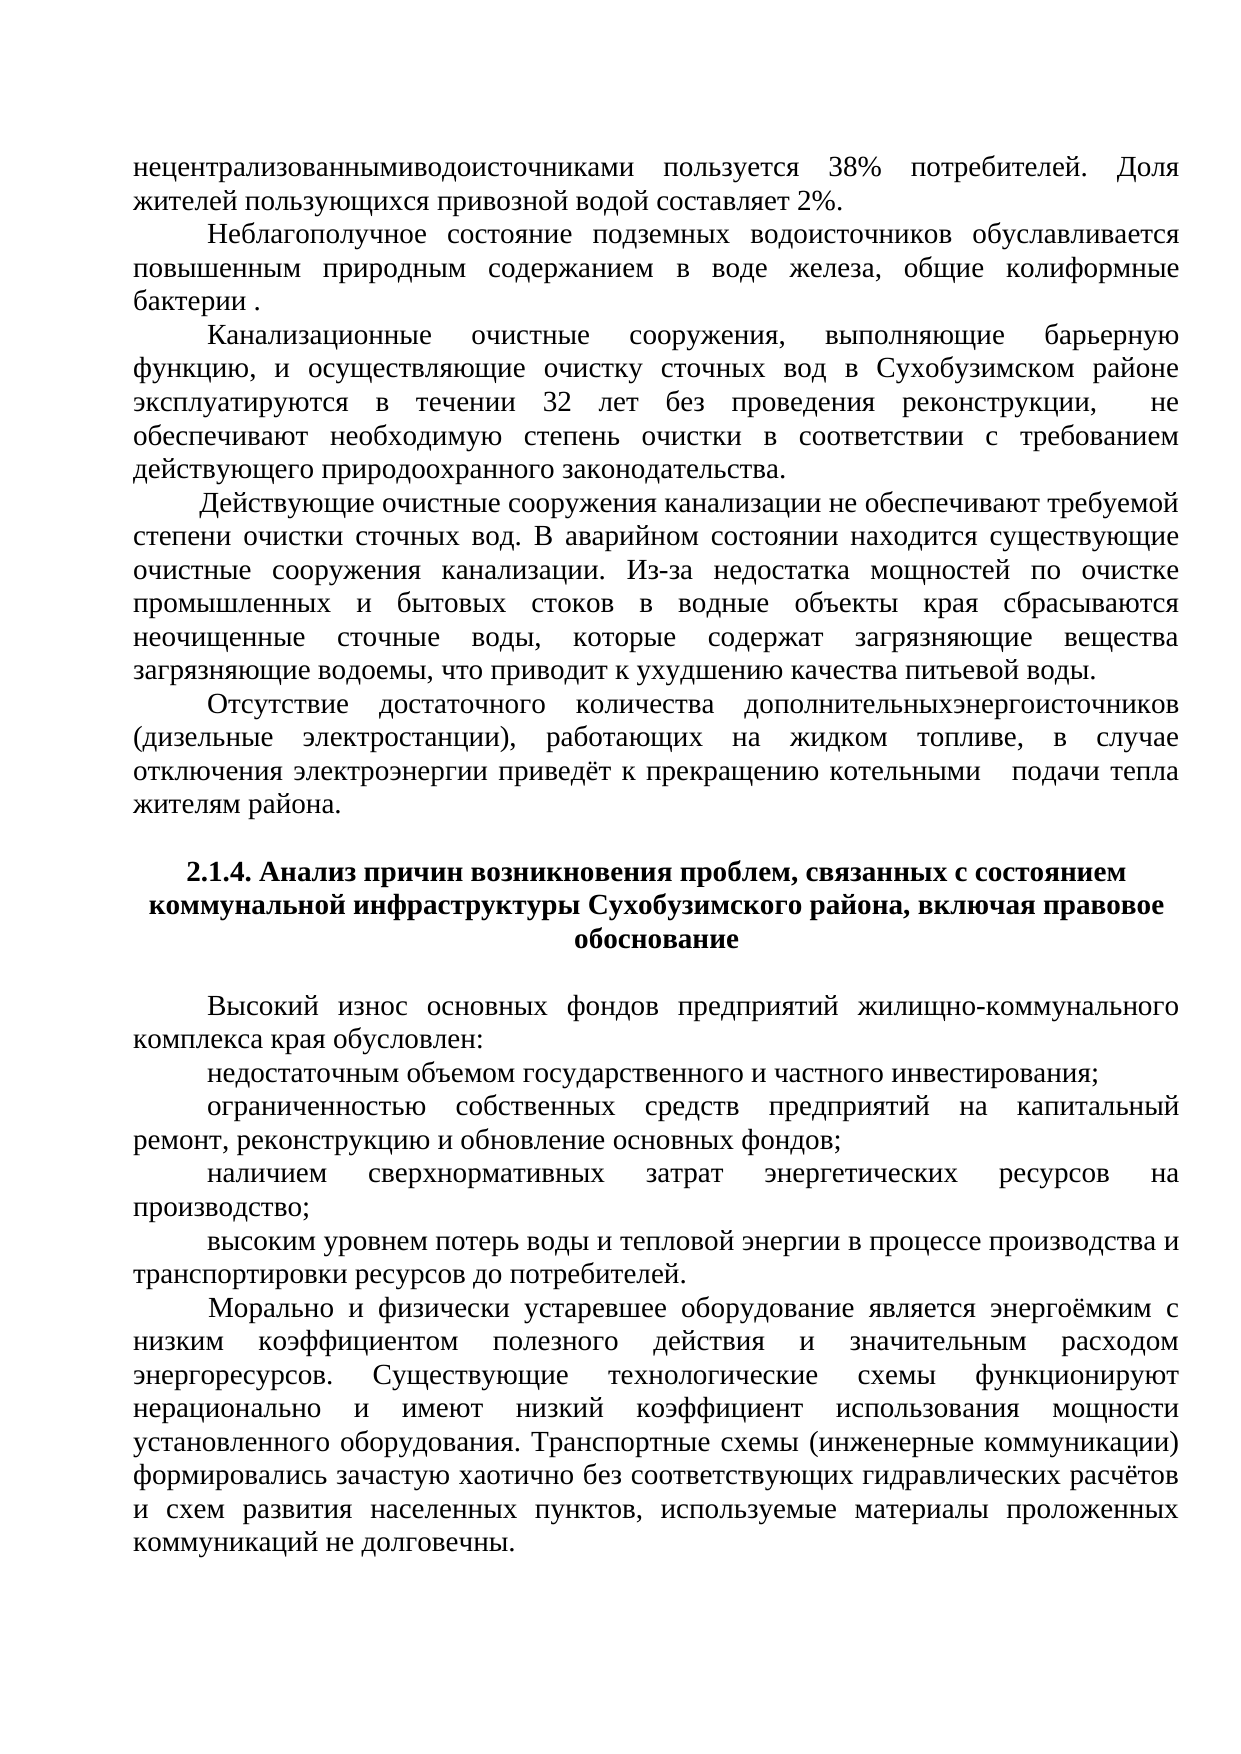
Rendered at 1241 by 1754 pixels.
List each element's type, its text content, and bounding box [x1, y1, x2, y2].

list недостаточным объемом государственного и частного инвестирования; [133, 1055, 1180, 1088]
text 2.1.4. Анализ причин возникновения проблем, связанных с состоянием коммунальной инфраструктуры Сухобузимского района, включая правовое обоснование [133, 854, 1180, 954]
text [133, 149, 1180, 216]
text Неблагополучное состояние подземных водоисточников обуславливается повышенным природным содержанием в воде железа, общие колиформные бактерии . [133, 216, 1180, 317]
text Действующие очистные сооружения канализации не обеспечивают требуемой степени очистки сточных вод. В аварийном состоянии находится существующие очистные сооружения канализации. Из-за недостатка мощностей по очистке промышленных и бытовых стоков в водные объекты края сбрасываются неочищенные сточные воды, которые содержат загрязняющие вещества загрязняющие водоемы, что приводит к ухудшению качества питьевой воды. [133, 485, 1180, 686]
text Морально и физически устаревшее оборудование является энергоёмким с низким коэффициентом полезного действия и значительным расходом энергоресурсов. Существующие технологические схемы функционируют нерационально и имеют низкий коэффициент использования мощности установленного оборудования. Транспортные схемы (инженерные коммуникации) формировались зачастую хаотично без соответствующих гидравлических расчётов и схем развития населенных пунктов, используемые материалы проложенных коммуникаций не долговечны. [133, 1290, 1180, 1558]
list ограниченностью собственных средств предприятий на капитальный ремонт, реконструкцию и обновление основных фондов; [133, 1088, 1180, 1156]
text Канализационные очистные сооружения, выполняющие барьерную функцию, и осуществляющие очистку сточных вод в Сухобузимском районе эксплуатируются в течении 32 лет без проведения реконструкции, не обеспечивают необходимую степень очистки в соответствии с требованием действующего природоохранного законодательства. [133, 317, 1180, 485]
list Высокий износ основных фондов предприятий жилищно-коммунального комплекса края обусловлен: [133, 988, 1180, 1055]
text Отсутствие достаточного количества дополнительныхэнергоисточников (дизельные электростанции), работающих на жидком топливе, в случае отключения электроэнергии приведёт к прекращению котельными подачи тепла жителям района. [133, 686, 1180, 820]
list высоким уровнем потерь воды и тепловой энергии в процессе производства и транспортировки ресурсов до потребителей. [133, 1223, 1180, 1290]
list наличием сверхнормативных затрат энергетических ресурсов на производство; [133, 1156, 1180, 1223]
